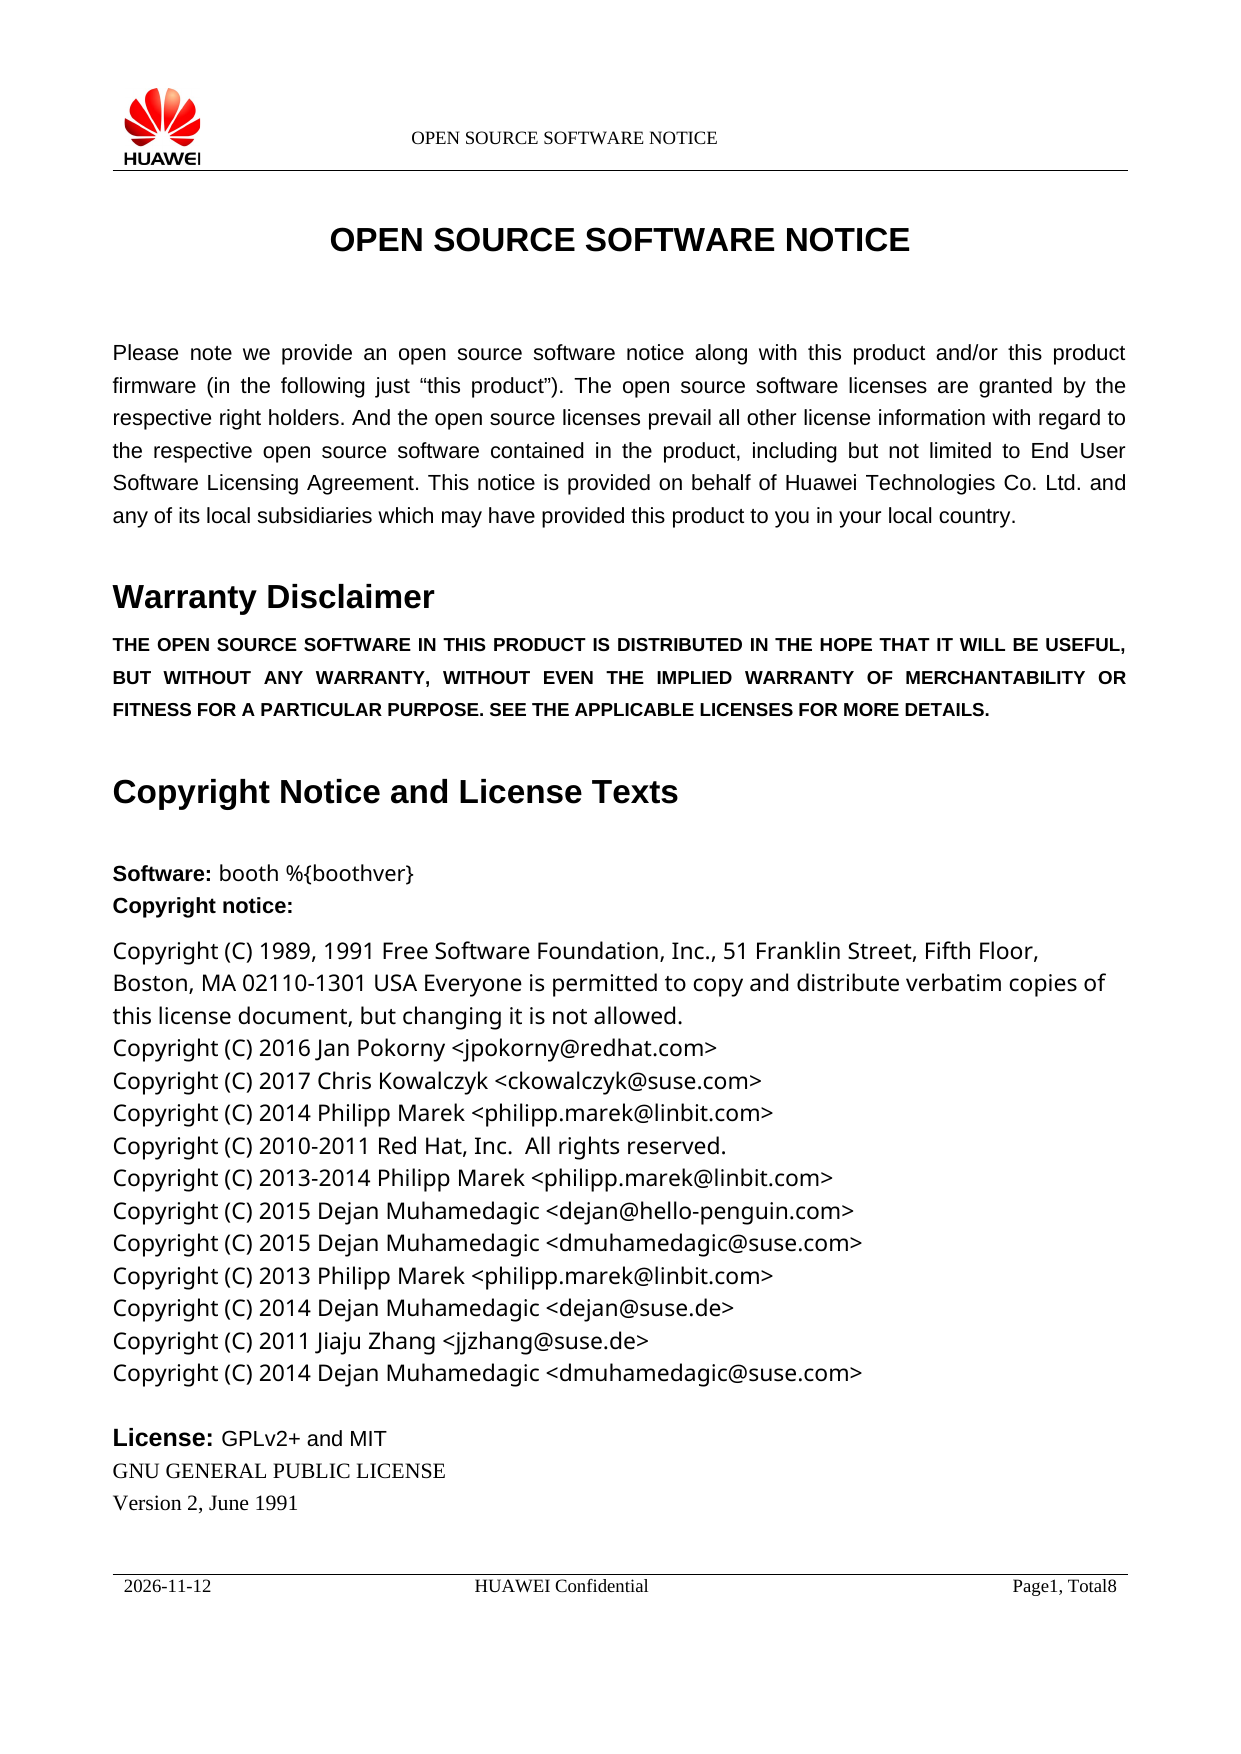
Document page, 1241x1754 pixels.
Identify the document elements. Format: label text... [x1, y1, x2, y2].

picture [124, 88, 201, 165]
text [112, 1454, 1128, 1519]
text Please note we provide an open source software notice along with this product and/or this product firmware (in the following just “this product”). The open source software licenses are granted by the respective right holders. And the open source licenses prevail all other license information with regard to the respective open source software contained in the product, including but not limited to End User Software Licensing Agreement. This notice is provided on behalf of Huawei Technologies Co. Ltd. and any of its local subsidiaries which may have provided this product to you in your local country. [112, 336, 1128, 531]
text OPEN SOURCE SOFTWARE NOTICE [112, 206, 1128, 271]
text The open source software in this product is distributed in the hope that it will be useful, but WITHOUT ANY WARRANTY, without even the implied warranty of MERCHANTABILITY or FITNESS FOR A PARTICULAR PURPOSE. See the applicable licenses for more details. [112, 629, 1128, 726]
text Copyright Notice and License Texts [112, 759, 1128, 824]
text License: GPLv2+ and MIT [112, 1421, 1128, 1454]
text Warranty Disclaimer [112, 564, 1128, 629]
text Copyright notice: [112, 889, 1128, 921]
text Copyright (C) 1989, 1991 Free Software Foundation, Inc., 51 Franklin Street, Fifth Floor, Boston, MA 02110-1301 USA Everyone is permitted to copy and distribute verbatim copies of this license document, but changing it is not allowed. Copyright (C) 2016 Jan Pokorny <jpokorny@redhat.com> Copyright (C) 2017 Chris Kowalczyk <ckowalczyk@suse.com> Copyright (C) 2014 Philipp Marek <philipp.marek@linbit.com> Copyright (C) 2010-2011 Red Hat, Inc. All rights reserved. Copyright (C) 2013-2014 Philipp Marek <philipp.marek@linbit.com> Copyright (C) 2015 Dejan Muhamedagic <dejan@hello-penguin.com> Copyright (C) 2015 Dejan Muhamedagic <dmuhamedagic@suse.com> Copyright (C) 2013 Philipp Marek <philipp.marek@linbit.com> Copyright (C) 2014 Dejan Muhamedagic <dejan@suse.de> Copyright (C) 2011 Jiaju Zhang <jjzhang@suse.de> Copyright (C) 2014 Dejan Muhamedagic <dmuhamedagic@suse.com> [112, 934, 1128, 1421]
title Software: booth %{boothver} [112, 856, 1128, 889]
